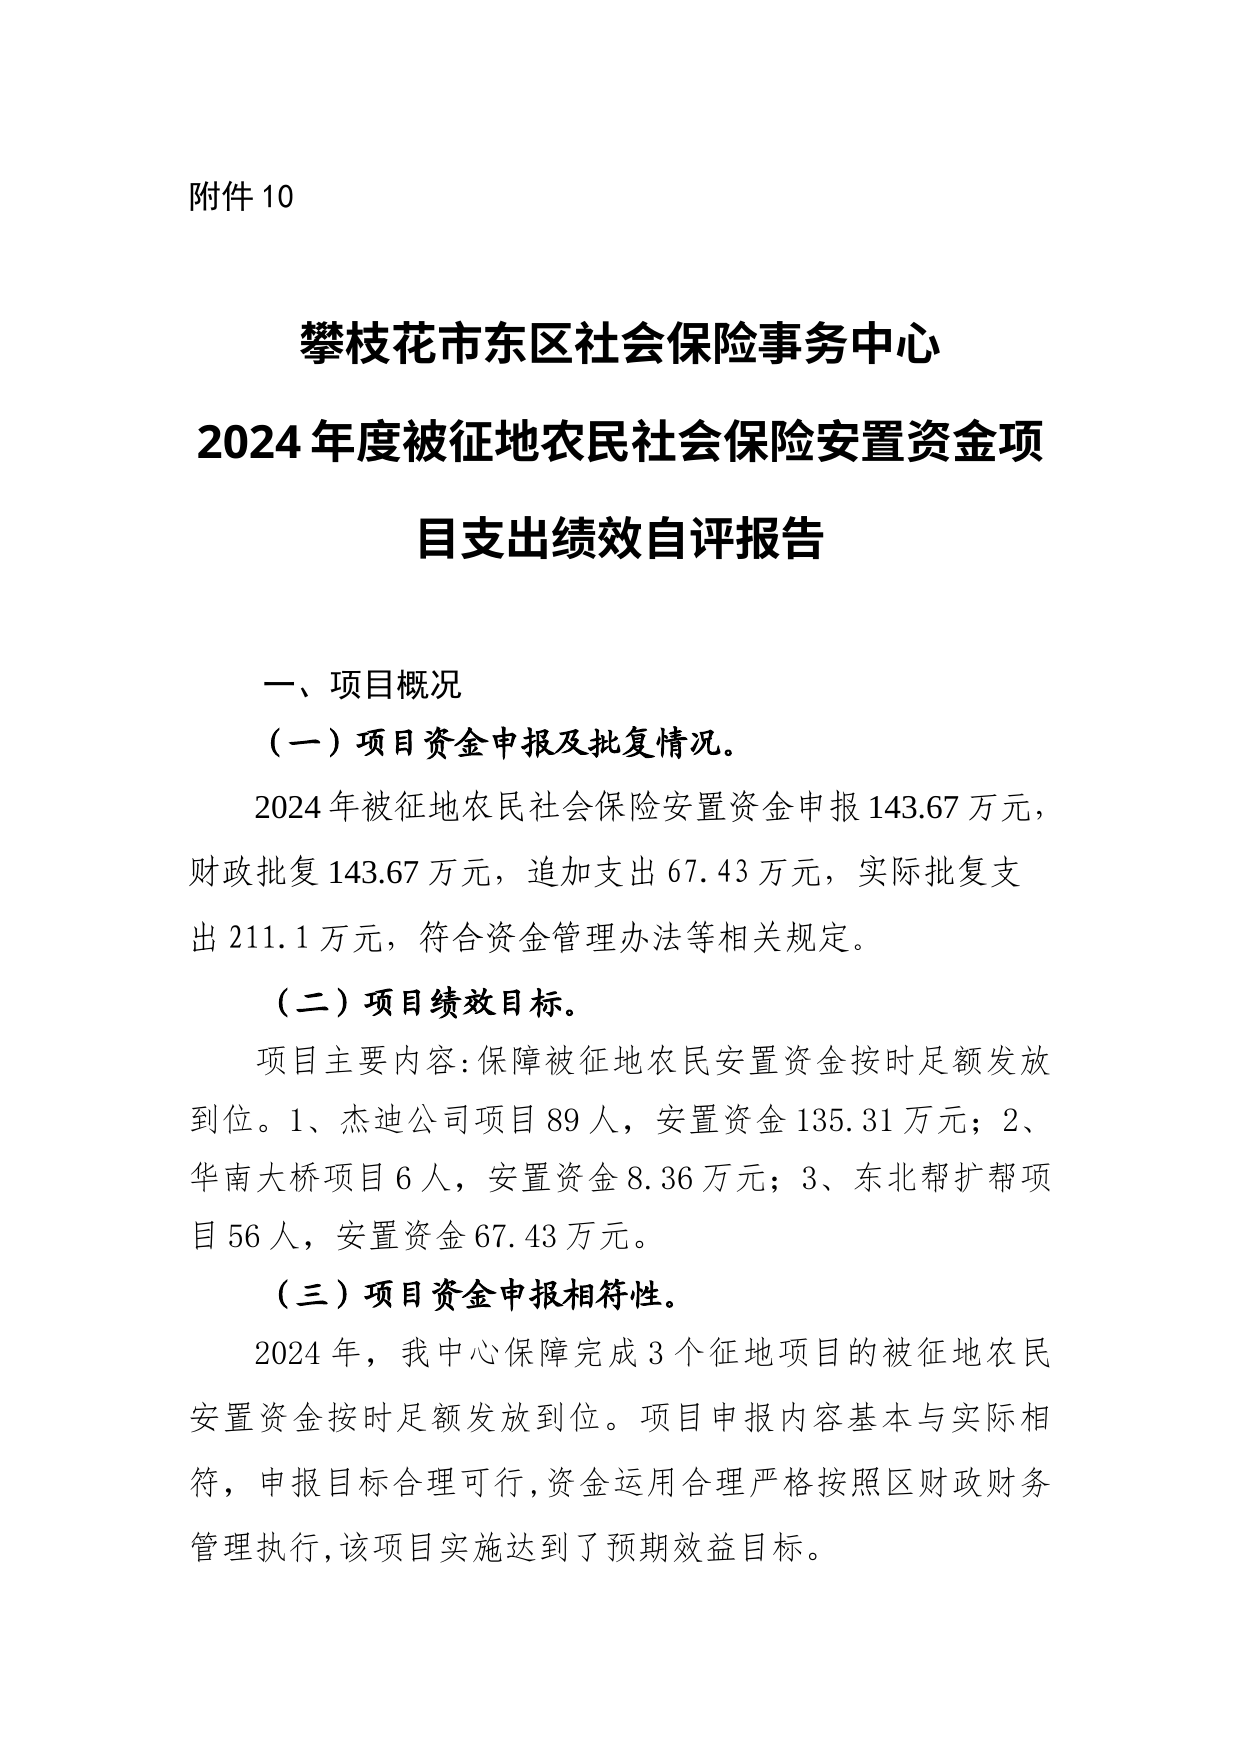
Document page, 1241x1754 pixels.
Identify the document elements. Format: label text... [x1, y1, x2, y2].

list 项目资金申报相符性。 [187, 1259, 1053, 1318]
list 项目主要内容:保障被征地农民安置资金按时足额发放到位。1、杰迪公司项目89人，安置资金135.31万元；2、华南大桥项目6人，安置资金8.36万元；3、东北帮扩帮项目56人，安置资金67.43万元。 [187, 1026, 1053, 1259]
list 项目绩效目标。 [187, 968, 1053, 1026]
text 一、项目概况 [187, 649, 1053, 708]
text 2024年，我中心保障完成3个征地项目的被征地农民安置资金按时足额发放到位。项目申报内容基本与实际相符，申报目标合理可行,资金运用合理严格按照区财政财务管理执行,该项目实施达到了预期效益目标。 [187, 1318, 1053, 1578]
text 2024年被征地农民社会保险安置资金申报143.67万元，财政批复143.67万元，追加支出67.43万元，实际批复支出211.1万元，符合资金管理办法等相关规定。 [187, 773, 1053, 968]
text 附件10 [187, 162, 1053, 227]
text 2024年度被征地农民社会保险安置资金项目支出绩效自评报告 [187, 389, 1053, 584]
text （一）项目资金申报及批复情况。 [187, 708, 1053, 773]
text 攀枝花市东区社会保险事务中心 [187, 292, 1053, 389]
